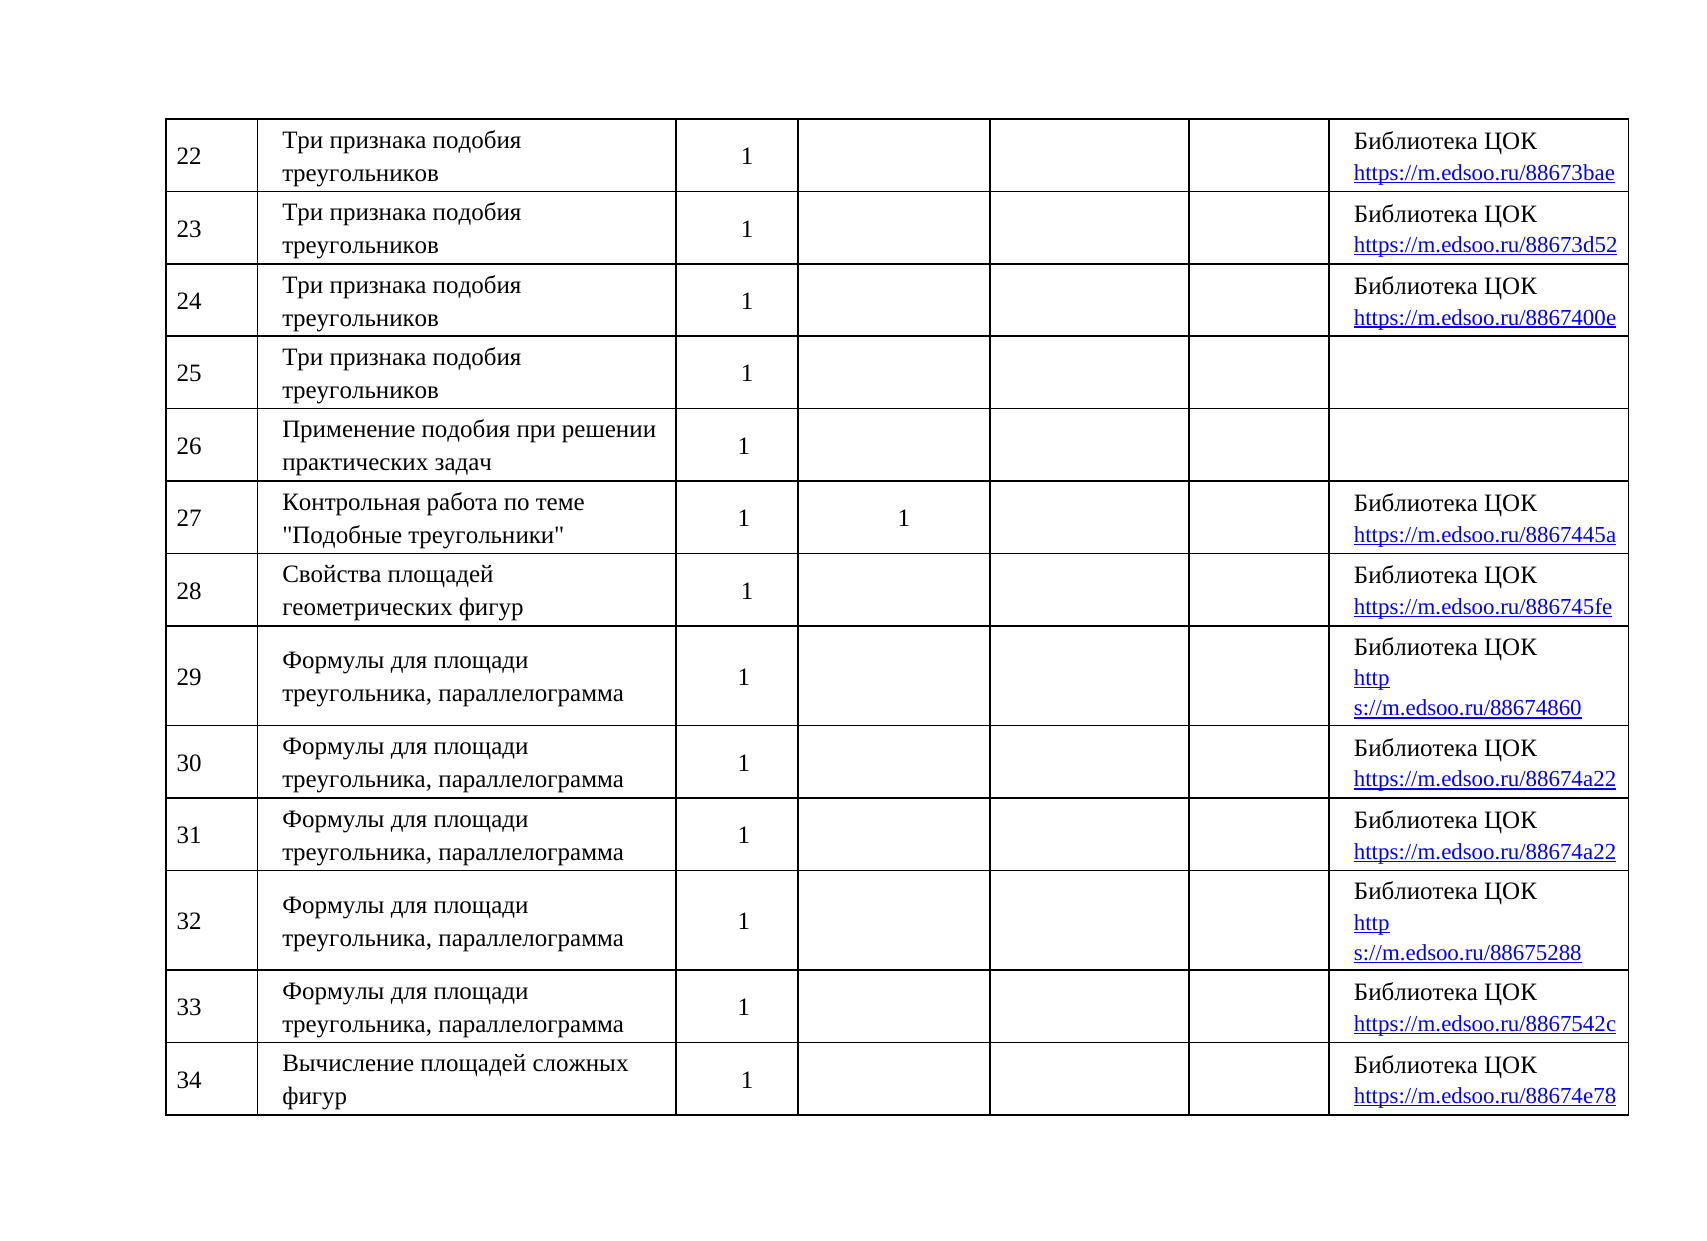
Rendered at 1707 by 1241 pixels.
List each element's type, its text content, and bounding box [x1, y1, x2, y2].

table_cell 1 [677, 120, 797, 191]
table_cell [1190, 265, 1328, 335]
table_cell Контрольная работа по теме "Подобные треугольники" [258, 482, 675, 552]
table_cell Библиотека ЦОК https://m.edsoo.ru/8867400e [1330, 265, 1628, 335]
table_cell [1190, 627, 1328, 725]
table_cell 31 [167, 799, 257, 869]
table_cell [799, 554, 989, 625]
table_cell 1 [677, 192, 797, 263]
table_cell 23 [167, 192, 257, 263]
table_cell 1 [799, 482, 989, 552]
table_cell 1 [677, 799, 797, 869]
table_cell [1330, 409, 1628, 480]
table_cell [991, 554, 1188, 625]
table_cell [991, 871, 1188, 969]
table_cell Три признака подобия треугольников [258, 192, 675, 263]
table_cell 22 [167, 120, 257, 191]
table_cell Формулы для площади треугольника, параллелограмма [258, 971, 675, 1042]
table_cell 26 [167, 409, 257, 480]
table_cell [799, 337, 989, 408]
table_cell [799, 627, 989, 725]
table_cell Формулы для площади треугольника, параллелограмма [258, 799, 675, 869]
table_cell Библиотека ЦОК https://m.edsoo.ru/88674860 [1330, 627, 1628, 725]
table_cell [1190, 871, 1328, 969]
table_cell Библиотека ЦОК https://m.edsoo.ru/88675288 [1330, 871, 1628, 969]
table_cell [1330, 337, 1628, 408]
table_cell [991, 337, 1188, 408]
table_cell [1190, 337, 1328, 408]
table_cell [991, 265, 1188, 335]
table_cell Три признака подобия треугольников [258, 120, 675, 191]
table_cell Библиотека ЦОК https://m.edsoo.ru/88673d52 [1330, 192, 1628, 263]
table_cell [799, 871, 989, 969]
table_cell 34 [167, 1043, 257, 1114]
table_cell [991, 409, 1188, 480]
table_cell [799, 265, 989, 335]
table_cell 27 [167, 482, 257, 552]
table_cell 28 [167, 554, 257, 625]
table_cell [991, 1043, 1188, 1114]
table_cell 33 [167, 971, 257, 1042]
table_cell [1190, 726, 1328, 797]
table_cell 32 [167, 871, 257, 969]
table_cell [1190, 799, 1328, 869]
table_cell Библиотека ЦОК https://m.edsoo.ru/8867445a [1330, 482, 1628, 552]
table_cell Три признака подобия треугольников [258, 337, 675, 408]
table_cell [1190, 192, 1328, 263]
table_cell [1190, 482, 1328, 552]
table_cell 1 [677, 482, 797, 552]
table_cell 30 [167, 726, 257, 797]
table_cell [799, 192, 989, 263]
table_cell [799, 409, 989, 480]
table_cell Формулы для площади треугольника, параллелограмма [258, 726, 675, 797]
table_cell Библиотека ЦОК https://m.edsoo.ru/88674a22 [1330, 726, 1628, 797]
table_cell Свойства площадей геометрических фигур [258, 554, 675, 625]
table_cell [991, 192, 1188, 263]
table_cell [799, 120, 989, 191]
table_cell [991, 971, 1188, 1042]
table_cell 1 [677, 627, 797, 725]
table_cell 24 [167, 265, 257, 335]
table_cell Три признака подобия треугольников [258, 265, 675, 335]
table_cell Вычисление площадей сложных фигур [258, 1043, 675, 1114]
table_cell [799, 1043, 989, 1114]
table_cell [991, 627, 1188, 725]
table_cell [1190, 971, 1328, 1042]
table_cell 25 [167, 337, 257, 408]
table_cell [991, 482, 1188, 552]
table_cell 1 [677, 337, 797, 408]
table_cell Библиотека ЦОК https://m.edsoo.ru/88674a22 [1330, 799, 1628, 869]
table_cell Формулы для площади треугольника, параллелограмма [258, 871, 675, 969]
table_cell [799, 971, 989, 1042]
table_cell Применение подобия при решении практических задач [258, 409, 675, 480]
table_cell 1 [677, 409, 797, 480]
table_cell [1190, 1043, 1328, 1114]
table_cell 1 [677, 1043, 797, 1114]
table_cell [991, 799, 1188, 869]
table_cell Библиотека ЦОК https://m.edsoo.ru/88674e78 [1330, 1043, 1628, 1114]
table_cell [1190, 554, 1328, 625]
table_cell [799, 799, 989, 869]
table_cell [991, 726, 1188, 797]
table_cell Библиотека ЦОК https://m.edsoo.ru/8867542c [1330, 971, 1628, 1042]
table_cell Библиотека ЦОК https://m.edsoo.ru/88673bae [1330, 120, 1628, 191]
table_cell 1 [677, 971, 797, 1042]
table_cell [1190, 120, 1328, 191]
table_cell 1 [677, 554, 797, 625]
table_cell 1 [677, 726, 797, 797]
table_cell 29 [167, 627, 257, 725]
table_cell [991, 120, 1188, 191]
table_cell 1 [677, 871, 797, 969]
table_cell Библиотека ЦОК https://m.edsoo.ru/886745fe [1330, 554, 1628, 625]
table_cell [799, 726, 989, 797]
table_cell 1 [677, 265, 797, 335]
table_cell Формулы для площади треугольника, параллелограмма [258, 627, 675, 725]
table_cell [1190, 409, 1328, 480]
